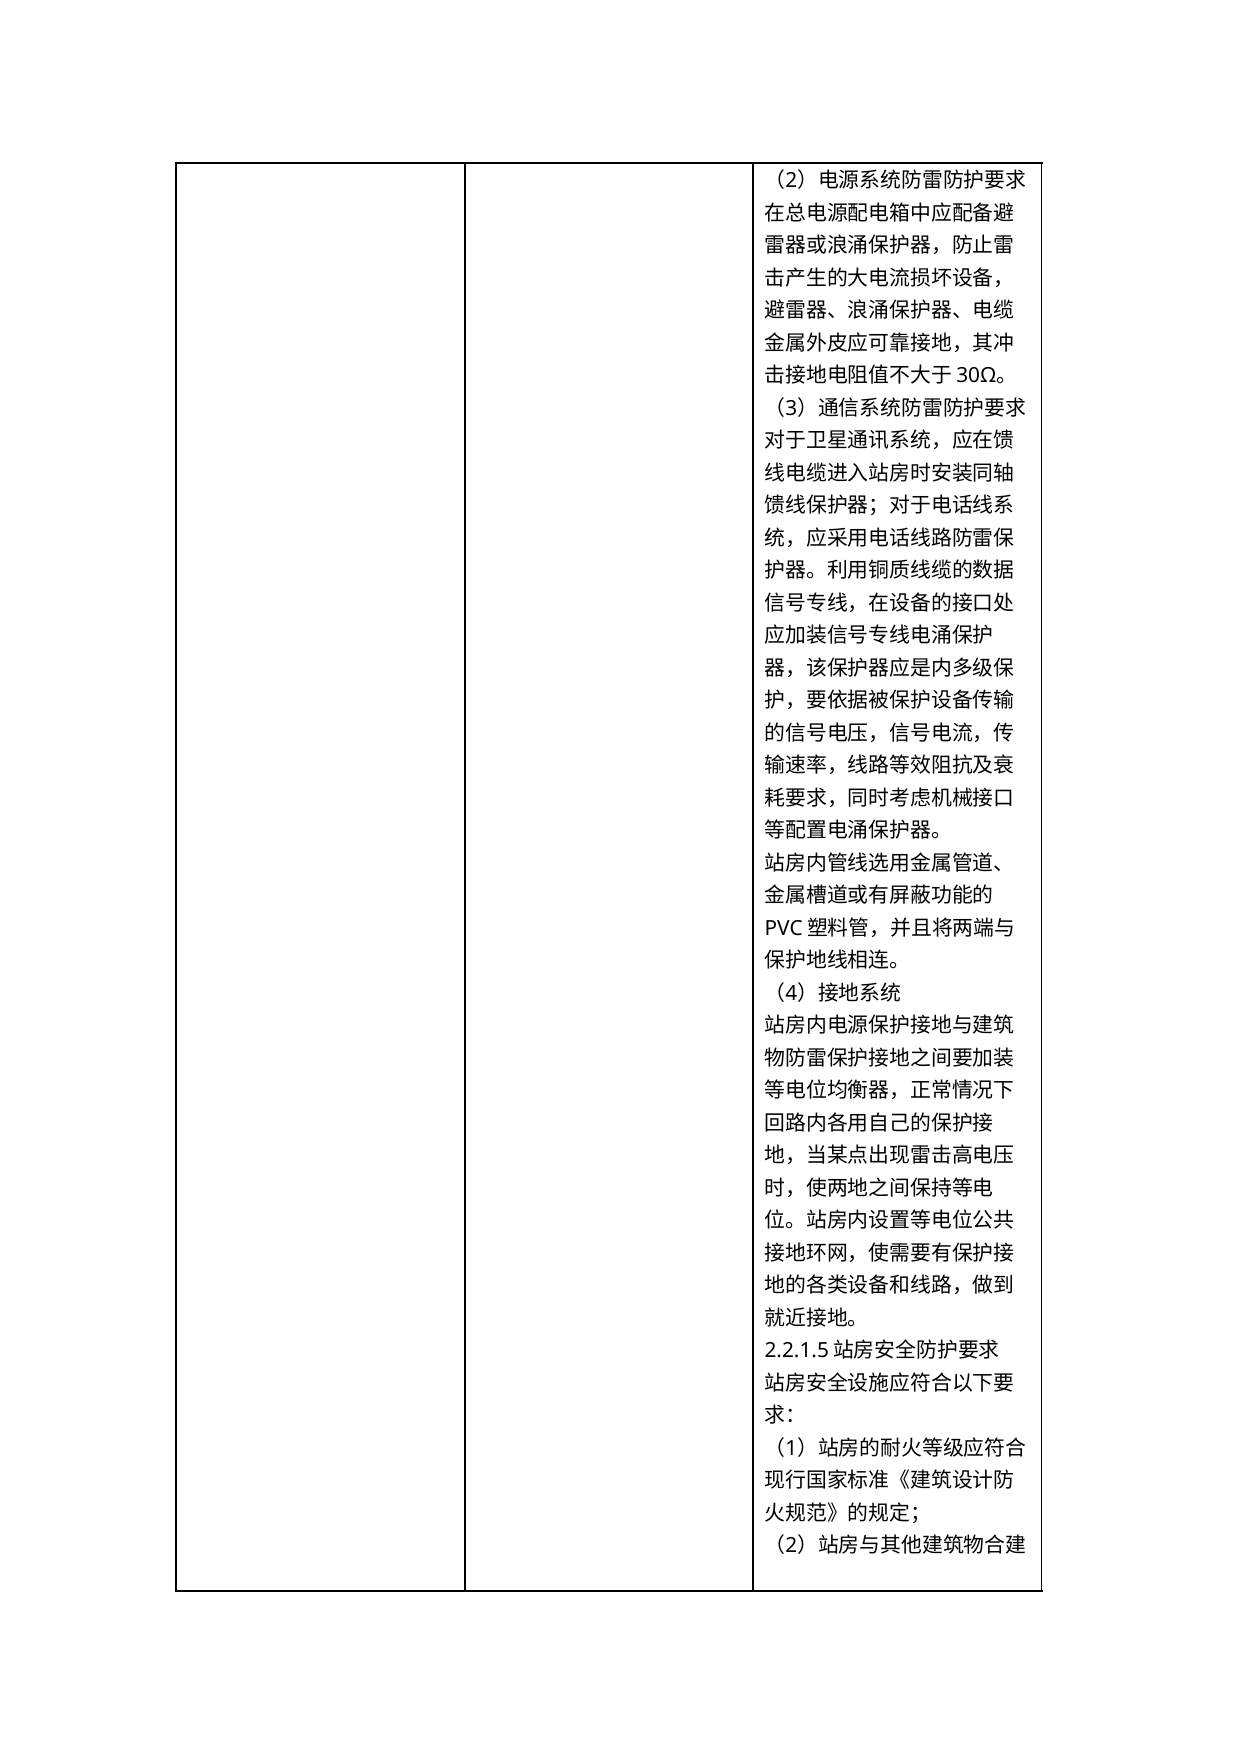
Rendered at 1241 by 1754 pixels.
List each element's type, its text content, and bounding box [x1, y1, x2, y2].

table_cell [466, 164, 752, 1590]
table_cell 1 [177, 164, 464, 1590]
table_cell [754, 164, 1041, 1590]
